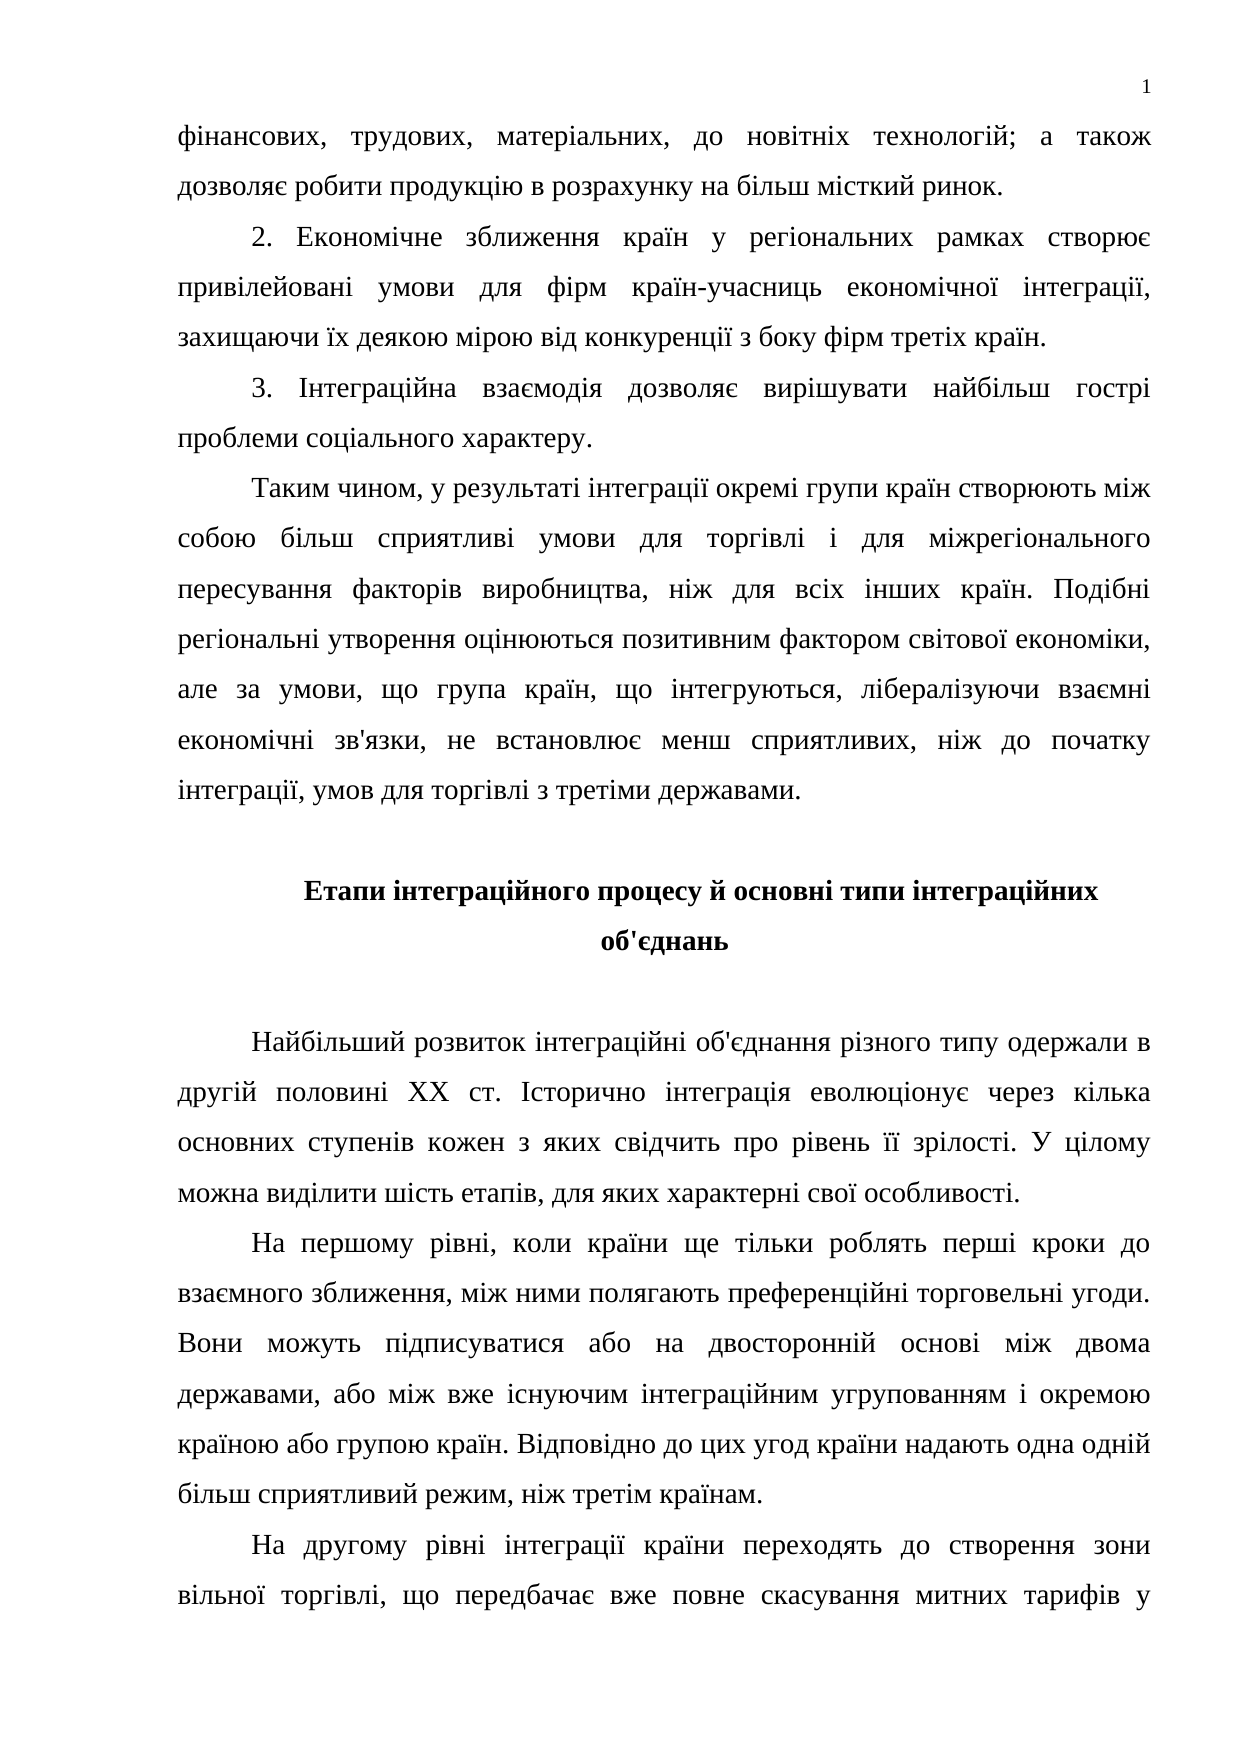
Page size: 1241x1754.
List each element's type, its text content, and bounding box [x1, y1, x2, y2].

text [177, 1527, 1152, 1611]
text На першому рівні, коли країни ще тільки роблять перші кроки до взаємного зближення, між ними полягають преференційні торговельні угоди. Вони можуть підписуватися або на двосторонній основі між двома державами, або між вже існуючим інтеграційним угрупованням і окремою країною або групою країн. Відповідно до цих угод країни надають одна одній більш сприятливий режим, ніж третім країнам. [177, 1225, 1152, 1510]
text Етапи інтеграційного процесу й основні типи інтеграційних об'єднань [177, 873, 1152, 957]
text Таким чином, у результаті інтеграції окремі групи країн створюють між собою більш сприятливі умови для торгівлі і для міжрегіонального пересування факторів виробництва, ніж для всіх інших країн. Подібні регіональні утворення оцінюються позитивним фактором світової економіки, але за умови, що група країн, що інтегруються, лібералізуючи взаємні економічні зв'язки, не встановлює менш сприятливих, ніж до початку інтеграції, умов для торгівлі з третіми державами. [177, 470, 1152, 806]
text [177, 118, 1152, 202]
text 3. Інтеграційна взаємодія дозволяє вирішувати найбільш гострі проблеми соціального характеру. [177, 370, 1152, 453]
text Найбільший розвиток інтеграційні об'єднання різного типу одержали в другій половині XX ст. Історично інтеграція еволюціонує через кілька основних ступенів кожен з яких свідчить про рівень її зрілості. У цілому можна виділити шість етапів, для яких характерні свої особливості. [177, 1024, 1152, 1208]
text 2. Економічне зближення країн у регіональних рамках створює привілейовані умови для фірм країн-учасниць економічної інтеграції, захищаючи їх деякою мірою від конкуренції з боку фірм третіх країн. [177, 219, 1152, 353]
